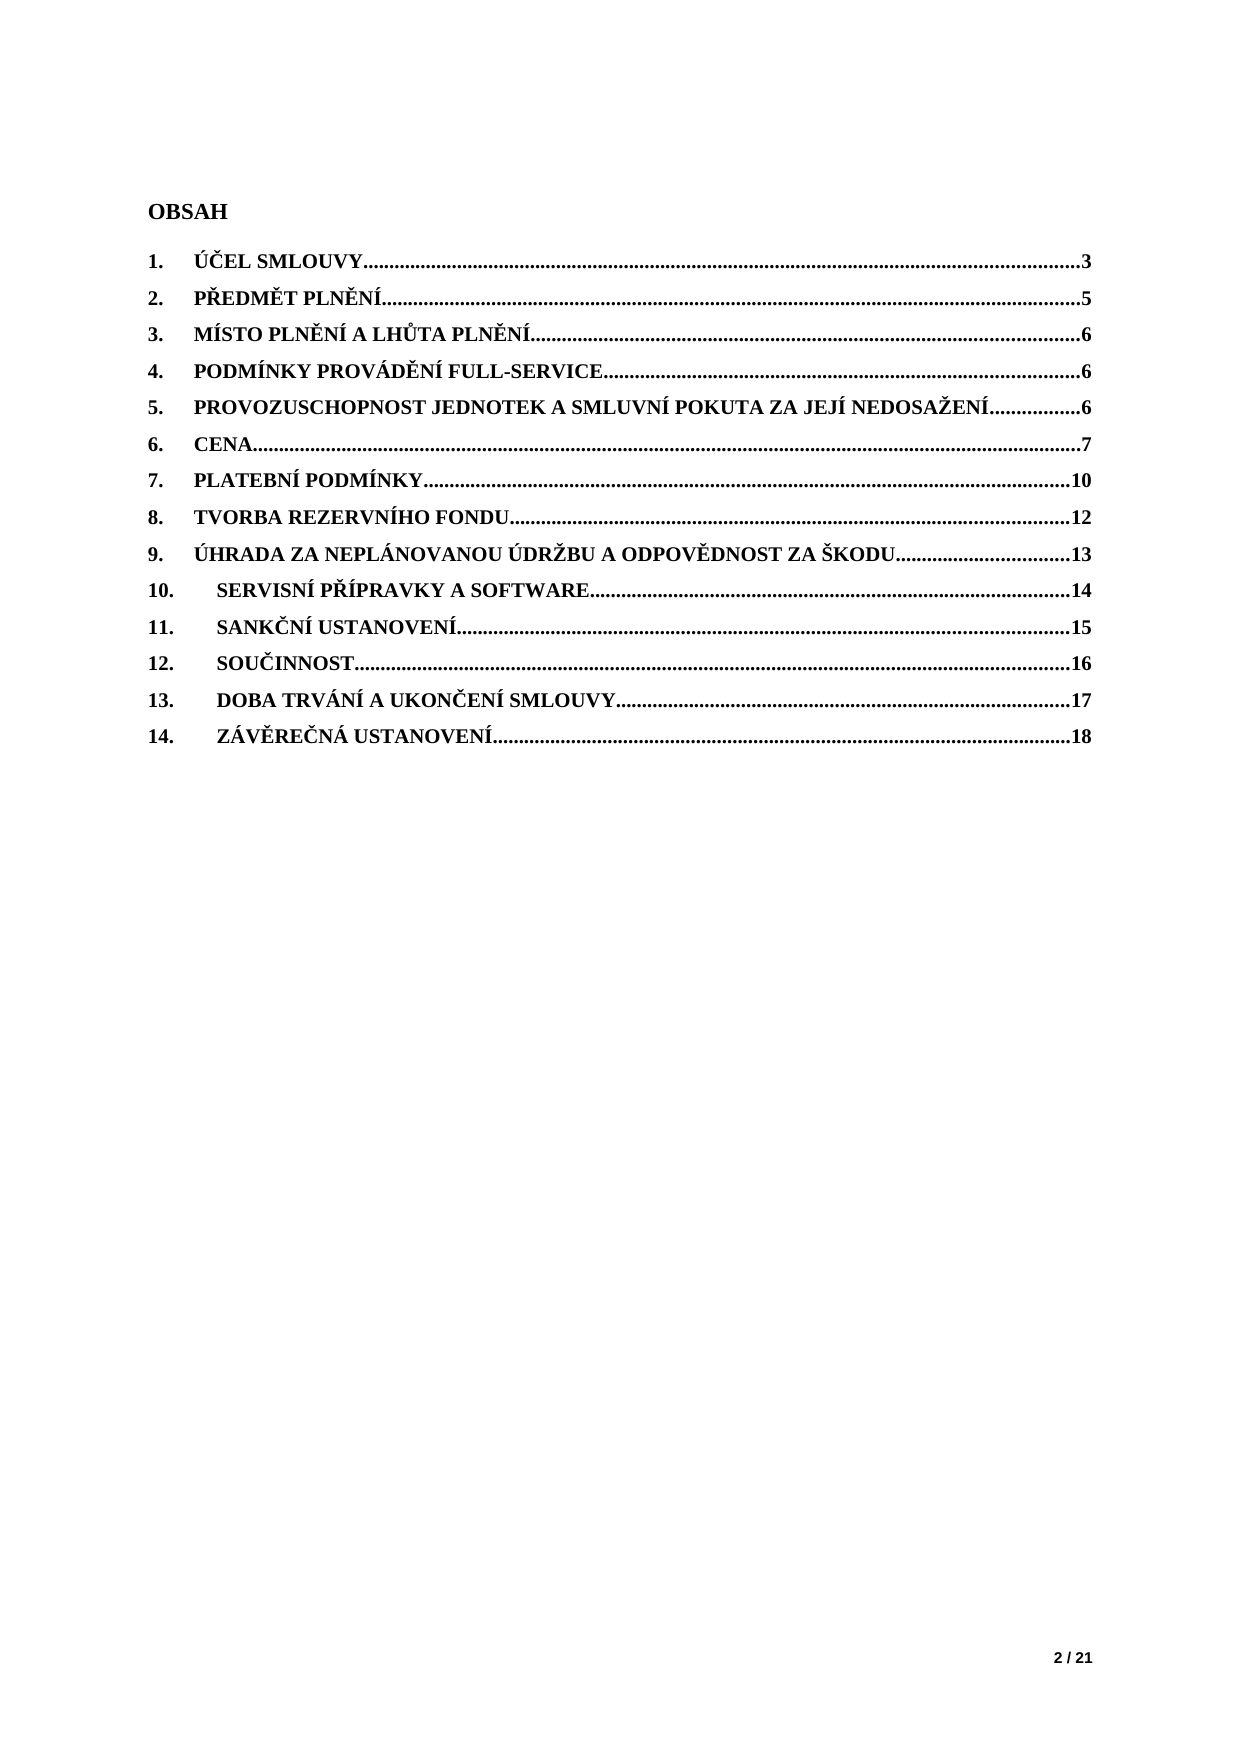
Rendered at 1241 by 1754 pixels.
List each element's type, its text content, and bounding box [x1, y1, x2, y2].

text 2. Předmět PLNĚNÍ 5 [148, 286, 1092, 310]
text 12. Součinnost 16 [148, 651, 1092, 675]
text 5. Provozuschopnost Jednotek a smluvní pokuta ZA JEJÍ nedosažení 6 [148, 395, 1092, 419]
text 9. Úhrada za neplánovanou údržbu a odpovědnost za škodu 13 [148, 542, 1092, 566]
text 6. Cena 7 [148, 432, 1092, 456]
text 4. Podmínky provádění full-service 6 [148, 359, 1092, 383]
text 3. Místo PLNĚNÍ a LHůTA PLNĚNÍ 6 [148, 322, 1092, 346]
text 1. Účel smlouvy 3 [148, 249, 1092, 273]
text 7. Platební podmínky 10 [148, 468, 1092, 492]
text 14. Závěrečná ustanovení 18 [148, 724, 1092, 748]
text OBSAH [148, 198, 1092, 224]
text 11. SankČNÍ USTANOVENÍ 15 [148, 615, 1092, 639]
text 10. Servisní přípravky a software 14 [148, 578, 1092, 602]
text 13. Doba trvání A ukončení smlouvy 17 [148, 688, 1092, 712]
text 8. Tvorba rezervního fondu 12 [148, 505, 1092, 529]
